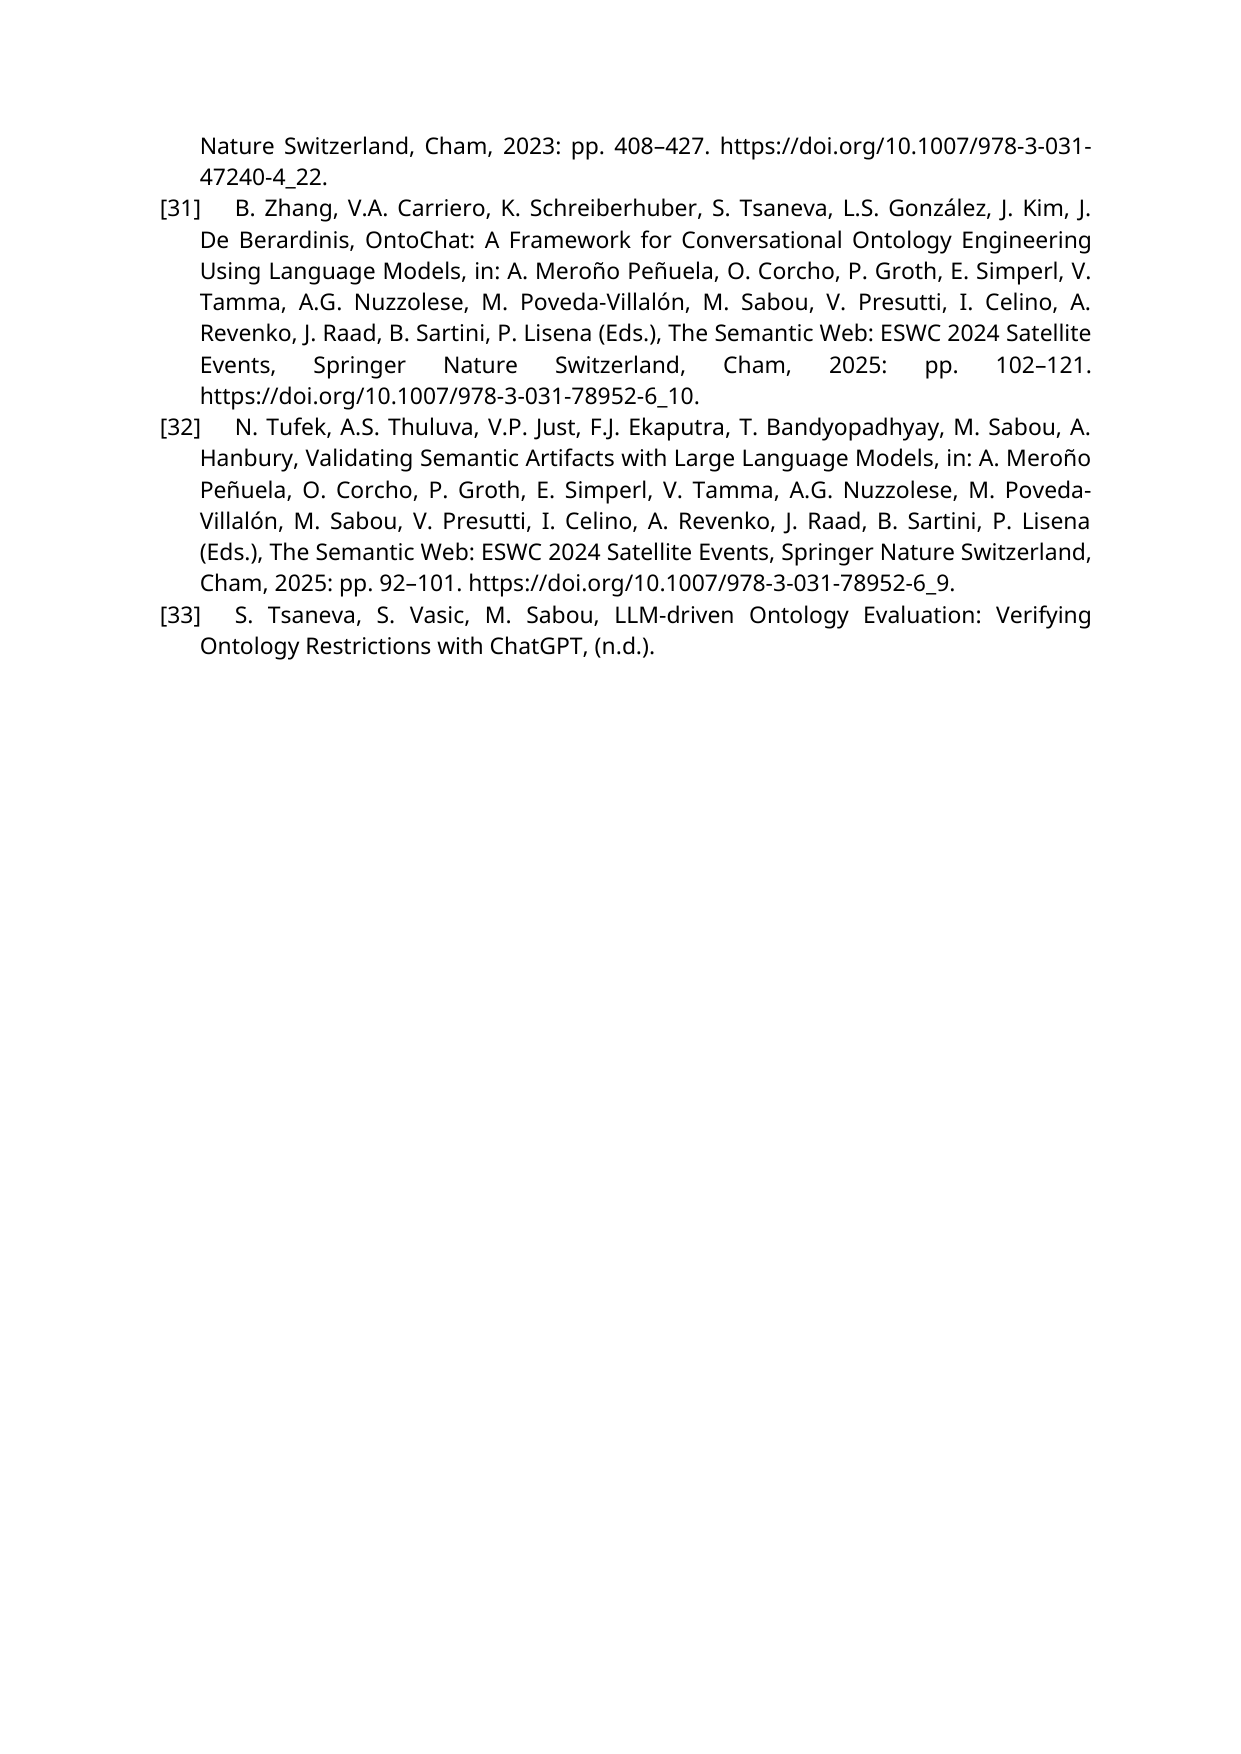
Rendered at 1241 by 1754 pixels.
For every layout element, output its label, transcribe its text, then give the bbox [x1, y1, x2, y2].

text [32] N. Tufek, A.S. Thuluva, V.P. Just, F.J. Ekaputra, T. Bandyopadhyay, M. Sabou, A. Hanbury, Validating Semantic Artifacts with Large Language Models, in: A. Meroño Peñuela, O. Corcho, P. Groth, E. Simperl, V. Tamma, A.G. Nuzzolese, M. Poveda-Villalón, M. Sabou, V. Presutti, I. Celino, A. Revenko, J. Raad, B. Sartini, P. Lisena (Eds.), The Semantic Web: ESWC 2024 Satellite Events, Springer Nature Switzerland, Cham, 2025: pp. 92–101. https://doi.org/10.1007/978-3-031-78952-6_9. [159, 411, 1093, 599]
text [31] B. Zhang, V.A. Carriero, K. Schreiberhuber, S. Tsaneva, L.S. González, J. Kim, J. De Berardinis, OntoChat: A Framework for Conversational Ontology Engineering Using Language Models, in: A. Meroño Peñuela, O. Corcho, P. Groth, E. Simperl, V. Tamma, A.G. Nuzzolese, M. Poveda-Villalón, M. Sabou, V. Presutti, I. Celino, A. Revenko, J. Raad, B. Sartini, P. Lisena (Eds.), The Semantic Web: ESWC 2024 Satellite Events, Springer Nature Switzerland, Cham, 2025: pp. 102–121. https://doi.org/10.1007/978-3-031-78952-6_10. [159, 192, 1093, 411]
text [159, 130, 1093, 192]
text [33] S. Tsaneva, S. Vasic, M. Sabou, LLM-driven Ontology Evaluation: Verifying Ontology Restrictions with ChatGPT, (n.d.). [159, 599, 1093, 661]
